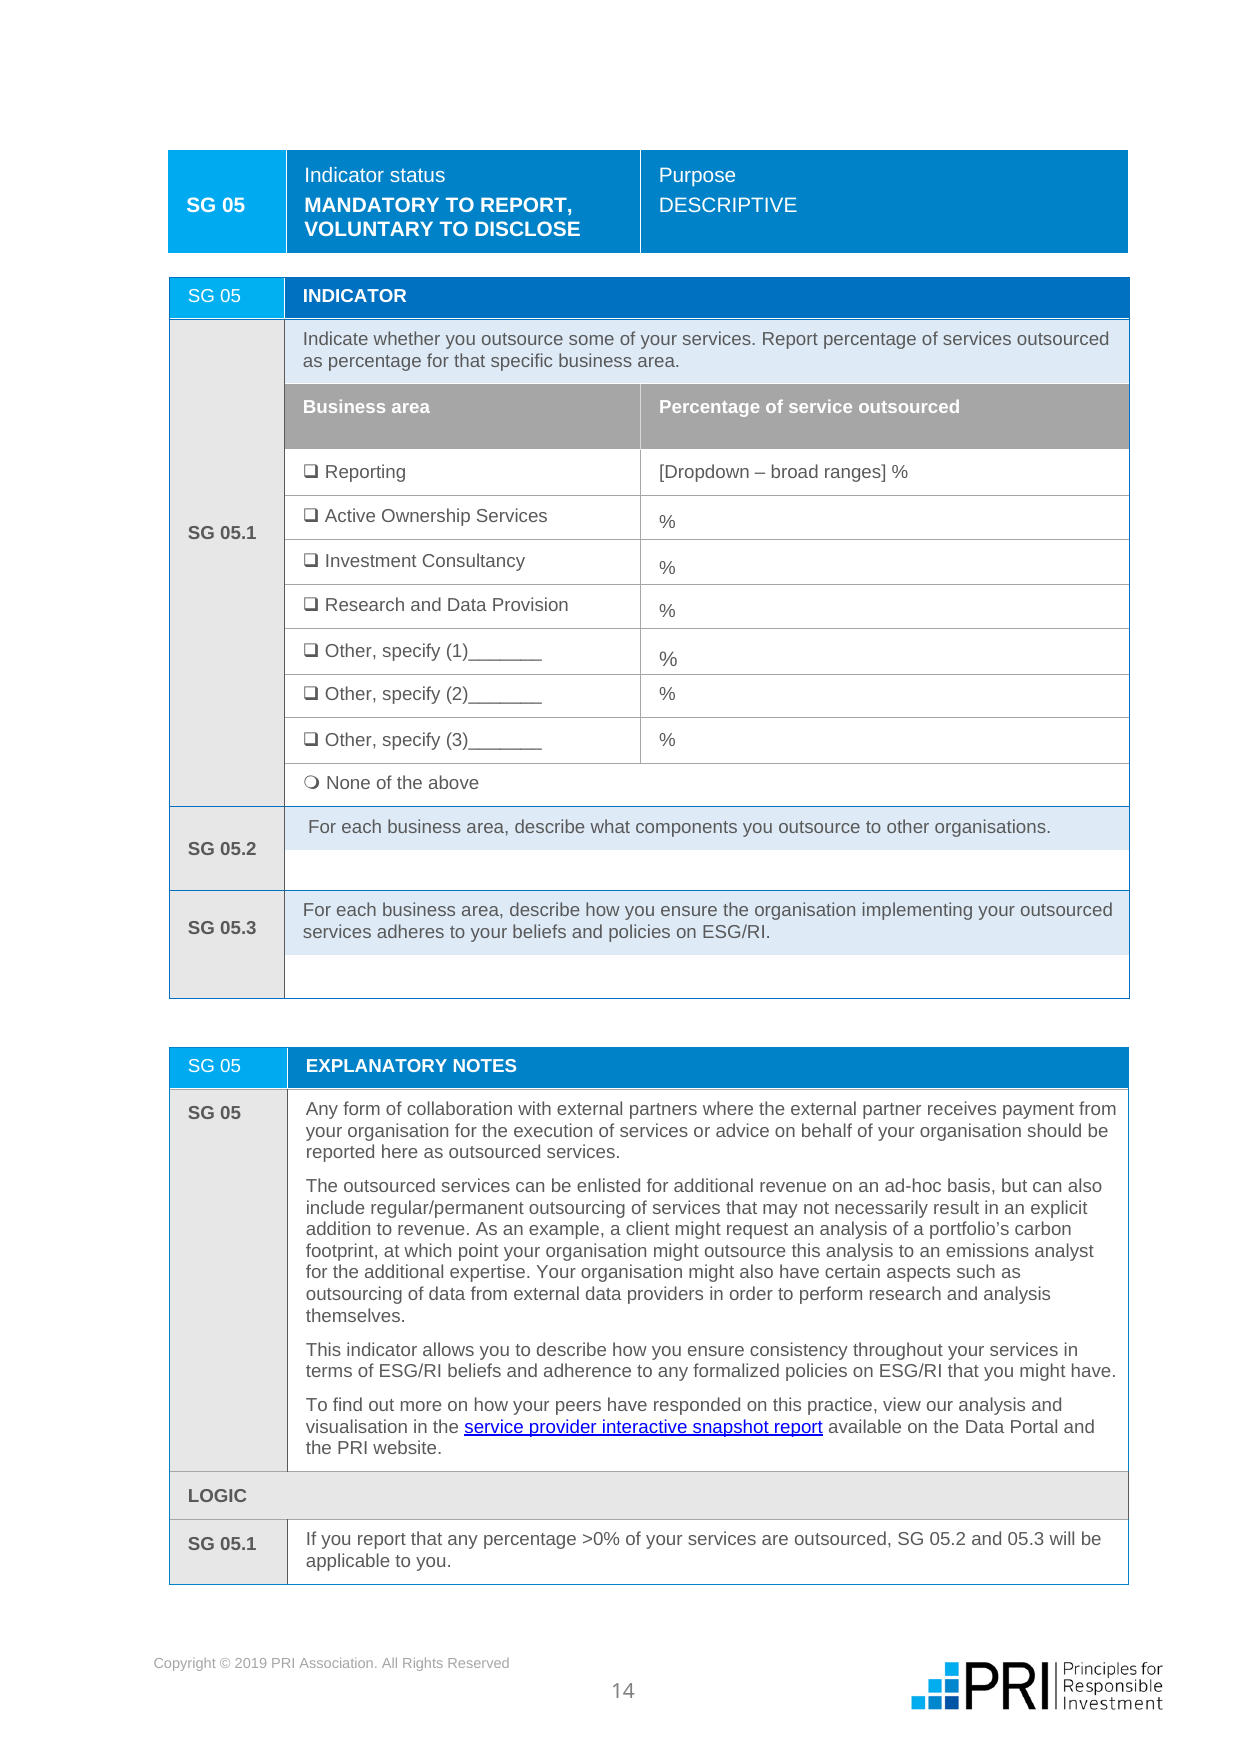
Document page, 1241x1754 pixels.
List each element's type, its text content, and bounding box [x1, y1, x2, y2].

table_header INDICATOR [285, 278, 1129, 318]
table_cell [285, 955, 1129, 998]
table_cell Other, specify (3)_______ [285, 718, 640, 763]
table_cell % [641, 585, 1129, 628]
table_header EXPLANATORY NOTES [288, 1048, 1128, 1088]
picture [0, 1561, 1241, 1754]
table_header SG 05 [170, 278, 284, 318]
table_header Purpose DESCRIPTIVE [641, 150, 1128, 253]
table_cell Any form of collaboration with external partners where the external partner receives payment from your organisation for the execution of services or advice on behalf of your organisation should be reported here as outsourced services. The outsourced services can be enlisted for additional revenue on an ad-hoc basis, but can also include regular/permanent outsourcing of services that may not necessarily result in an explicit addition to revenue. As an example, a client might request an analysis of a portfolio’s carbon footprint, at which point your organisation might outsource this analysis to an emissions analyst for the additional expertise. Your organisation might also have certain aspects such as outsourcing of data from external data providers in order to perform research and analysis themselves. This indicator allows you to describe how you ensure consistency throughout your services in terms of ESG/RI beliefs and adherence to any formalized policies on ESG/RI that you might have. To find out more on how your peers have responded on this practice, view our analysis and visualisation in the service provider interactive snapshot report available on the Data Portal and the PRI website. [288, 1090, 1128, 1471]
table_cell [Dropdown – broad ranges] % [641, 450, 1129, 495]
table_cell % [641, 629, 1129, 673]
table_cell % [641, 675, 1129, 717]
table_cell Percentage of service outsourced [641, 384, 1129, 449]
table_cell SG 05.1 [170, 320, 284, 806]
table_cell If you report that any percentage >0% of your services are outsourced, SG 05.2 and 05.3 will be applicable to you. [288, 1520, 1128, 1584]
table_cell Indicate whether you outsource some of your services. Report percentage of services outsourced as percentage for that specific business area. [285, 320, 1129, 383]
table_cell Reporting [285, 450, 640, 495]
table_header SG 05 [170, 1048, 287, 1088]
table_cell SG 05.3 [170, 891, 284, 998]
table_cell SG 05.2 [170, 807, 284, 890]
table_cell % [641, 540, 1129, 584]
table_cell MANDATORY TO REPORT, VOLUNTARY TO DISCLOSE [287, 186, 640, 253]
table_cell SG 05 [168, 186, 286, 253]
table_cell [285, 850, 1129, 890]
table_cell Other, specify (2)_______ [285, 675, 640, 717]
table_header [168, 150, 286, 186]
table_cell % [641, 496, 1129, 539]
table_cell Research and Data Provision [285, 585, 640, 628]
table_cell Business area [285, 384, 640, 449]
table_cell Active Ownership Services [285, 496, 640, 539]
table_cell % [641, 718, 1129, 763]
table_cell Other, specify (1)_______ [285, 629, 640, 673]
table_cell For each business area, describe how you ensure the organisation implementing your outsourced services adheres to your beliefs and policies on ESG/RI. [285, 891, 1129, 955]
table_cell LOGIC [170, 1472, 1128, 1519]
table_cell None of the above [285, 764, 1129, 806]
table_cell SG 05.1 [170, 1520, 287, 1584]
table_header Indicator status [287, 150, 640, 186]
table_cell Investment Consultancy [285, 540, 640, 584]
table_cell SG 05 [170, 1090, 287, 1471]
table_cell For each business area, describe what components you outsource to other organisations. [285, 807, 1129, 850]
